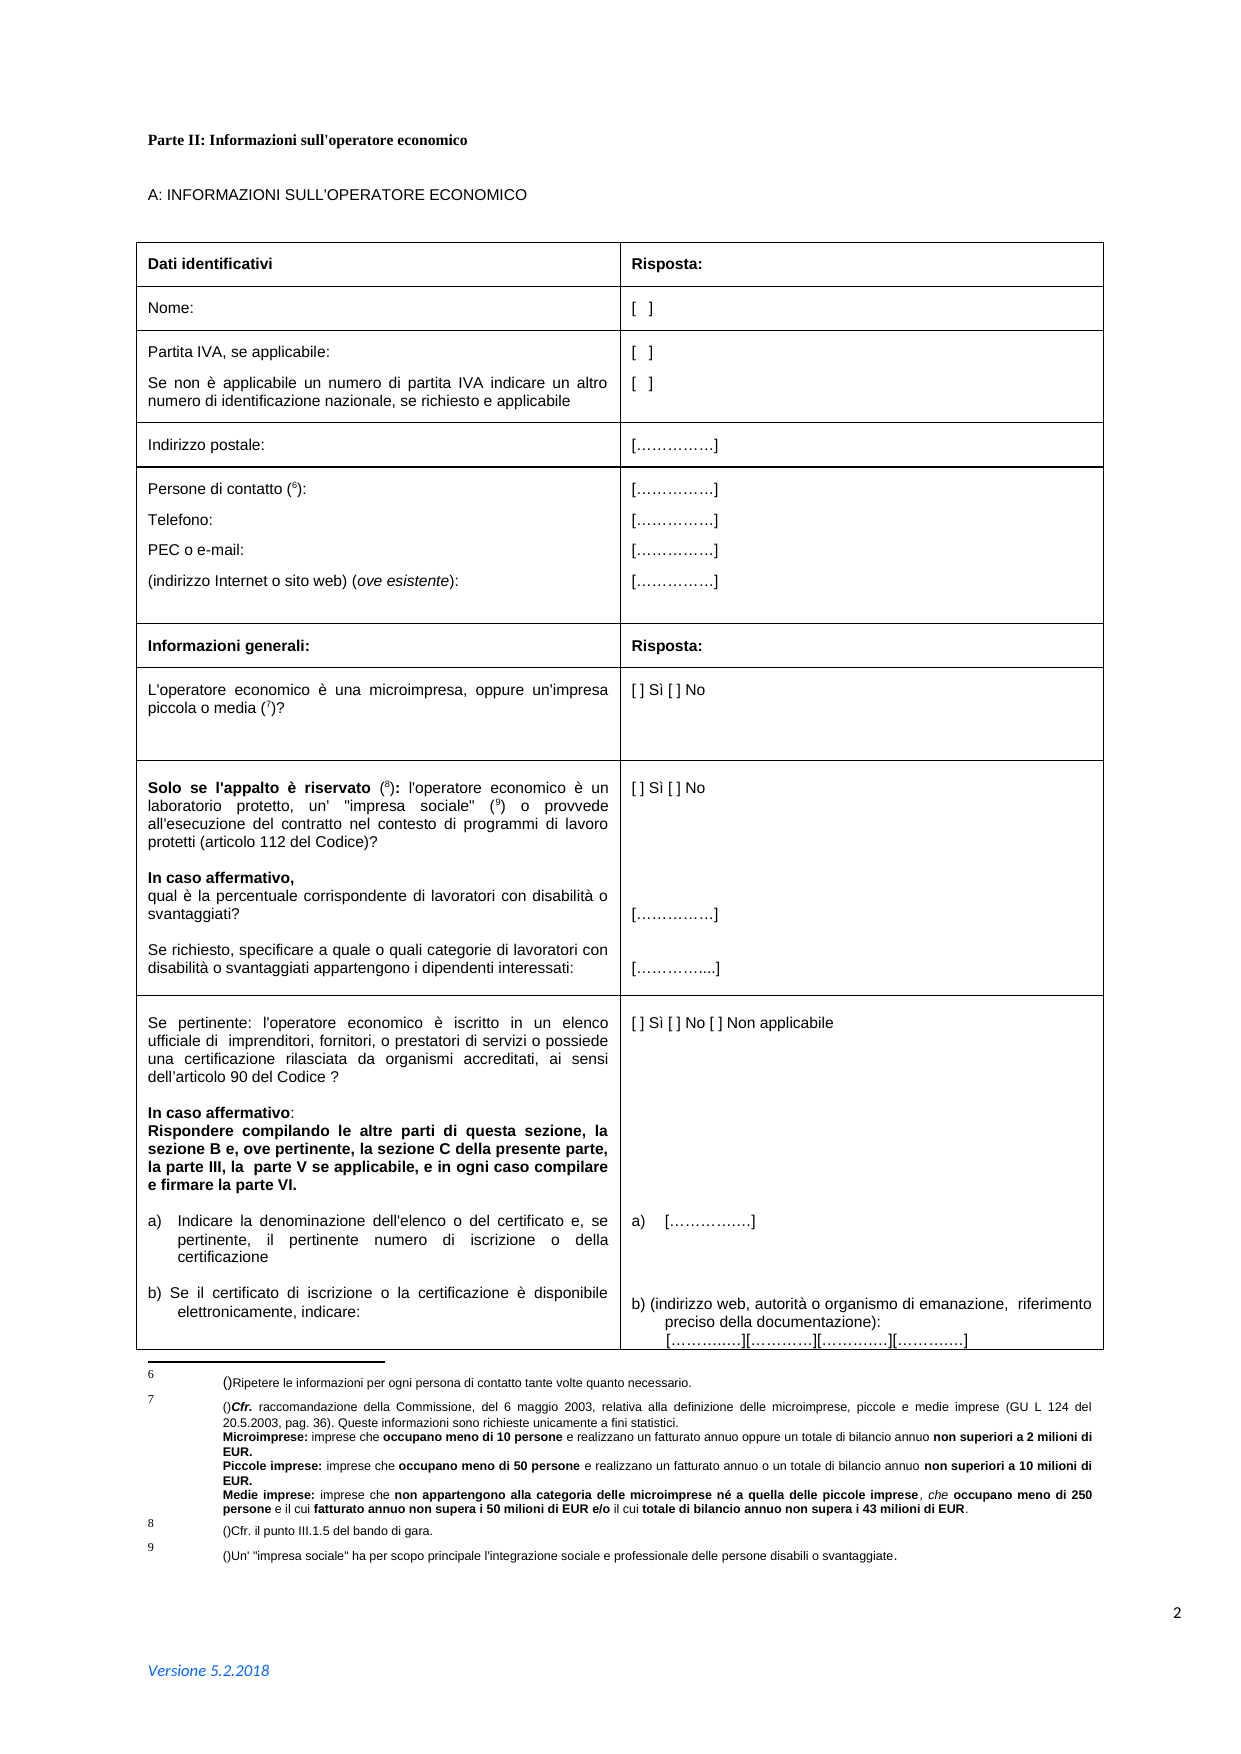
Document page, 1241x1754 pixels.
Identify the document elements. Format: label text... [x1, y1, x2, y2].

title Parte II: Informazioni sull'operatore economico [148, 131, 1093, 148]
table_header Dati identificativi [137, 243, 620, 286]
table_cell Nome: [137, 287, 620, 330]
title A: Informazioni sull'operatore economico [148, 186, 1093, 204]
table_cell [ ] [621, 287, 1103, 330]
table_cell Risposta: [621, 624, 1103, 667]
table_cell [ ] Sì [ ] No [……………] […………....] [621, 761, 1103, 995]
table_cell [137, 996, 620, 1349]
table_cell Partita IVA, se applicabile: Se non è applicabile un numero di partita IVA indicare un altro numero di identificazione nazionale, se richiesto e applicabile [137, 331, 620, 422]
table_cell [ ] [ ] [621, 331, 1103, 422]
table_cell Indirizzo postale: [137, 423, 620, 466]
table_cell L'operatore economico è una microimpresa, oppure un'impresa piccola o media ()? [137, 668, 620, 759]
table_cell Persone di contatto (): Telefono: PEC o e-mail: (indirizzo Internet o sito web) (ove esistente): [137, 468, 620, 623]
table_cell Informazioni generali: [137, 624, 620, 667]
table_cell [621, 996, 1103, 1349]
table_cell Solo se l'appalto è riservato (): l'operatore economico è un laboratorio protetto, un' "impresa sociale" () o provvede all'esecuzione del contratto nel contesto di programmi di lavoro protetti (articolo 112 del Codice)? In caso affermativo, qual è la percentuale corrispondente di lavoratori con disabilità o svantaggiati? Se richiesto, specificare a quale o quali categorie di lavoratori con disabilità o svantaggiati appartengono i dipendenti interessati: [137, 761, 620, 995]
table_cell [……………] [621, 423, 1103, 466]
table_header Risposta: [621, 243, 1103, 286]
table_cell [ ] Sì [ ] No [621, 668, 1103, 759]
table_cell [……………] [……………] [……………] [……………] [621, 468, 1103, 623]
